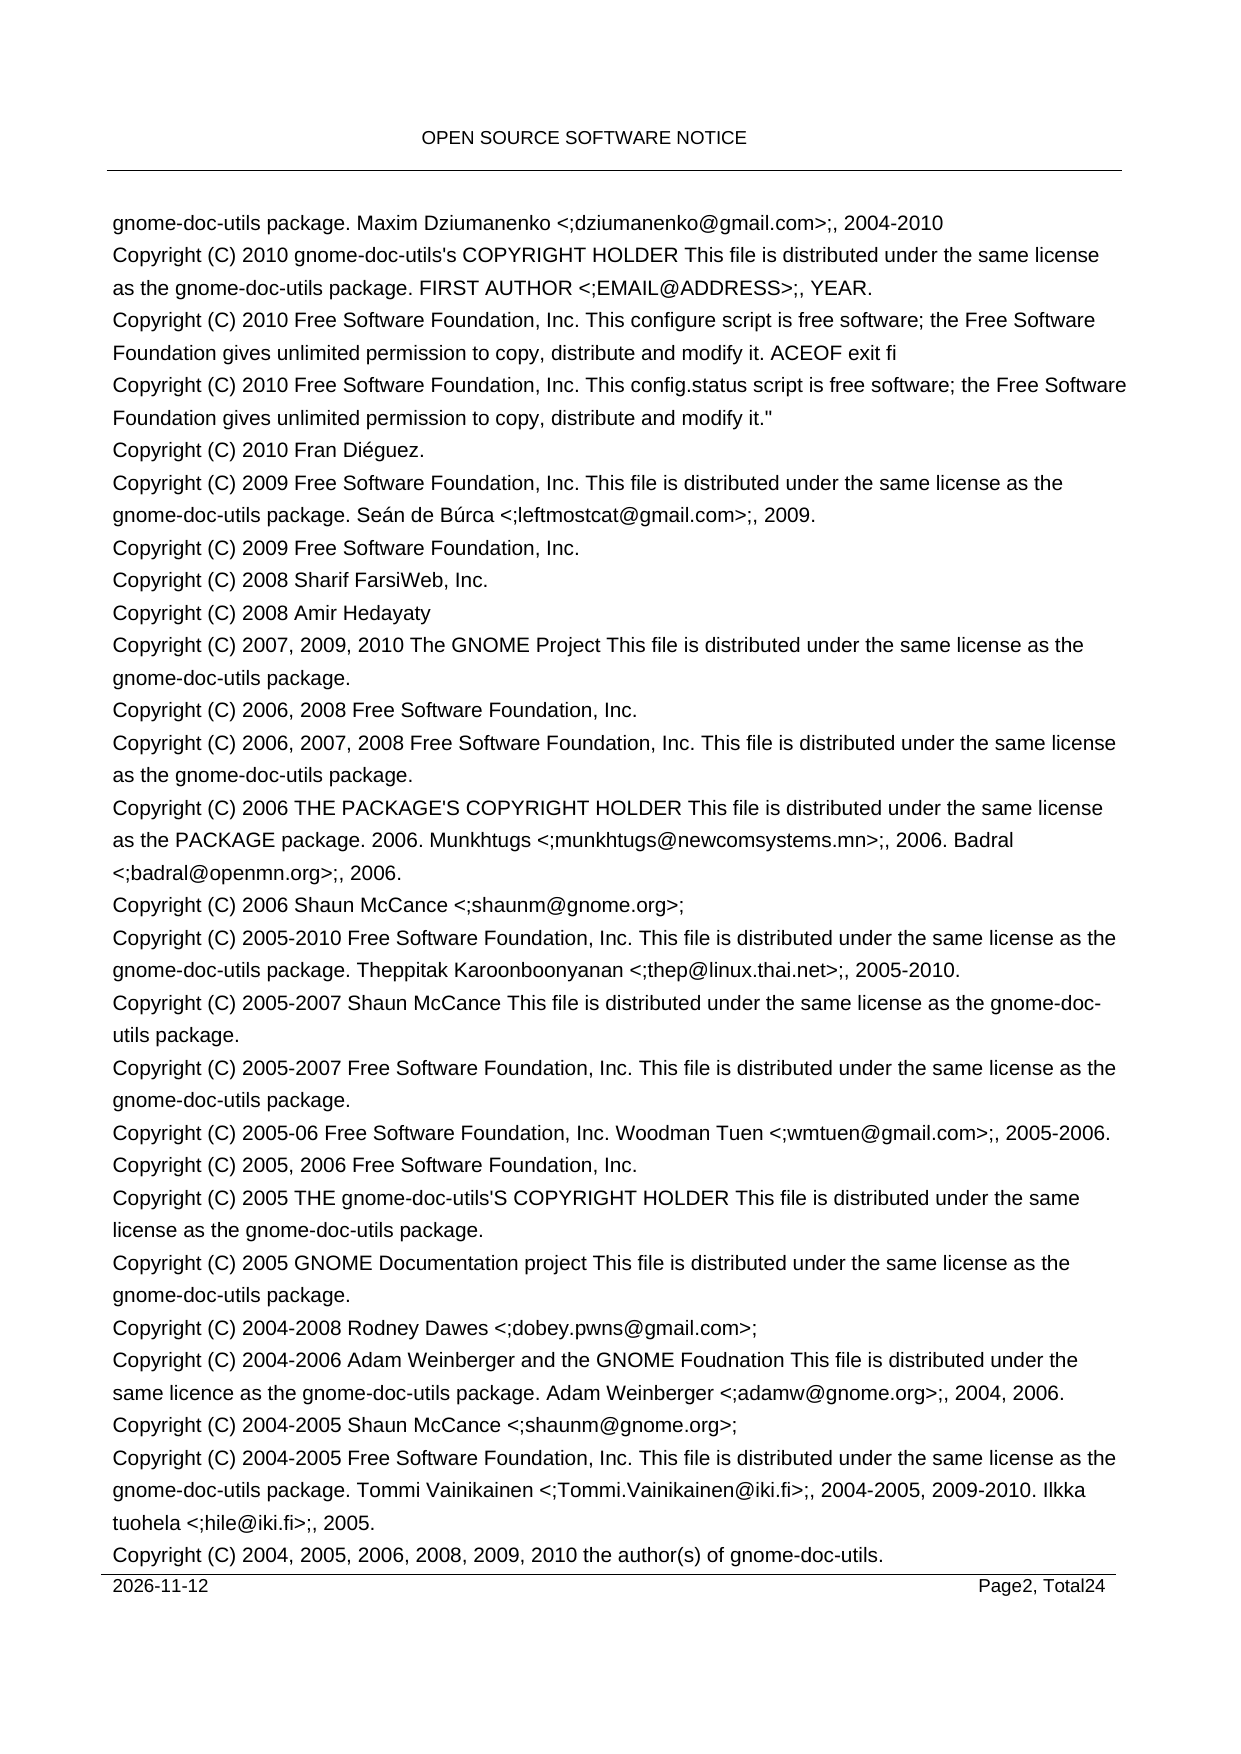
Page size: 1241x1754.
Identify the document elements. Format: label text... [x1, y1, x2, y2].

text Copyright (C) 2006 Shaun McCance <;shaunm@gnome.org>; [112, 889, 1128, 921]
text Copyright (C) 2009 Free Software Foundation, Inc. [112, 531, 1128, 564]
text Copyright (C) 2008 Amir Hedayaty [112, 596, 1128, 629]
text Copyright (C) 2004-2008 Rodney Dawes <;dobey.pwns@gmail.com>; [112, 1311, 1128, 1344]
text Copyright (C) 2010 Free Software Foundation, Inc. This configure script is free software; the Free Software Foundation gives unlimited permission to copy, distribute and modify it. ACEOF exit fi [112, 304, 1128, 369]
text Copyright (C) 2005-06 Free Software Foundation, Inc. Woodman Tuen <;wmtuen@gmail.com>;, 2005-2006. [112, 1116, 1128, 1149]
text Copyright (C) 2004-2005 Shaun McCance <;shaunm@gnome.org>; [112, 1409, 1128, 1441]
text Copyright (C) 2005-2007 Free Software Foundation, Inc. This file is distributed under the same license as the gnome-doc-utils package. [112, 1051, 1128, 1116]
text Copyright (C) 2004-2006 Adam Weinberger and the GNOME Foudnation This file is distributed under the same licence as the gnome-doc-utils package. Adam Weinberger <;adamw@gnome.org>;, 2004, 2006. [112, 1344, 1128, 1409]
text Copyright (C) 2010 Free Software Foundation, Inc. This config.status script is free software; the Free Software Foundation gives unlimited permission to copy, distribute and modify it." [112, 369, 1128, 434]
text Copyright (C) 2005 THE gnome-doc-utils'S COPYRIGHT HOLDER This file is distributed under the same license as the gnome-doc-utils package. [112, 1181, 1128, 1246]
text Copyright (C) 2009 Free Software Foundation, Inc. This file is distributed under the same license as the gnome-doc-utils package. Seán de Búrca <;leftmostcat@gmail.com>;, 2009. [112, 466, 1128, 531]
text Copyright (C) 2005-2010 Free Software Foundation, Inc. This file is distributed under the same license as the gnome-doc-utils package. Theppitak Karoonboonyanan <;thep@linux.thai.net>;, 2005-2010. [112, 921, 1128, 986]
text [112, 206, 1128, 239]
text Copyright (C) 2008 Sharif FarsiWeb, Inc. [112, 564, 1128, 596]
text Copyright (C) 2005 GNOME Documentation project This file is distributed under the same license as the gnome-doc-utils package. [112, 1246, 1128, 1311]
text Copyright (C) 2004-2005 Free Software Foundation, Inc. This file is distributed under the same license as the gnome-doc-utils package. Tommi Vainikainen <;Tommi.Vainikainen@iki.fi>;, 2004-2005, 2009-2010. Ilkka tuohela <;hile@iki.fi>;, 2005. [112, 1441, 1128, 1539]
text Copyright (C) 2004, 2005, 2006, 2008, 2009, 2010 the author(s) of gnome-doc-utils. [112, 1539, 1128, 1571]
text Copyright (C) 2007, 2009, 2010 The GNOME Project This file is distributed under the same license as the gnome-doc-utils package. [112, 629, 1128, 694]
text Copyright (C) 2010 gnome-doc-utils's COPYRIGHT HOLDER This file is distributed under the same license as the gnome-doc-utils package. FIRST AUTHOR <;EMAIL@ADDRESS>;, YEAR. [112, 239, 1128, 304]
text Copyright (C) 2006, 2008 Free Software Foundation, Inc. [112, 694, 1128, 726]
text Copyright (C) 2005, 2006 Free Software Foundation, Inc. [112, 1149, 1128, 1181]
text Copyright (C) 2010 Fran Diéguez. [112, 434, 1128, 466]
text Copyright (C) 2005-2007 Shaun McCance This file is distributed under the same license as the gnome-doc-utils package. [112, 986, 1128, 1051]
text Copyright (C) 2006, 2007, 2008 Free Software Foundation, Inc. This file is distributed under the same license as the gnome-doc-utils package. [112, 726, 1128, 791]
text Copyright (C) 2006 THE PACKAGE'S COPYRIGHT HOLDER This file is distributed under the same license as the PACKAGE package. 2006. Munkhtugs <;munkhtugs@newcomsystems.mn>;, 2006. Badral <;badral@openmn.org>;, 2006. [112, 791, 1128, 889]
